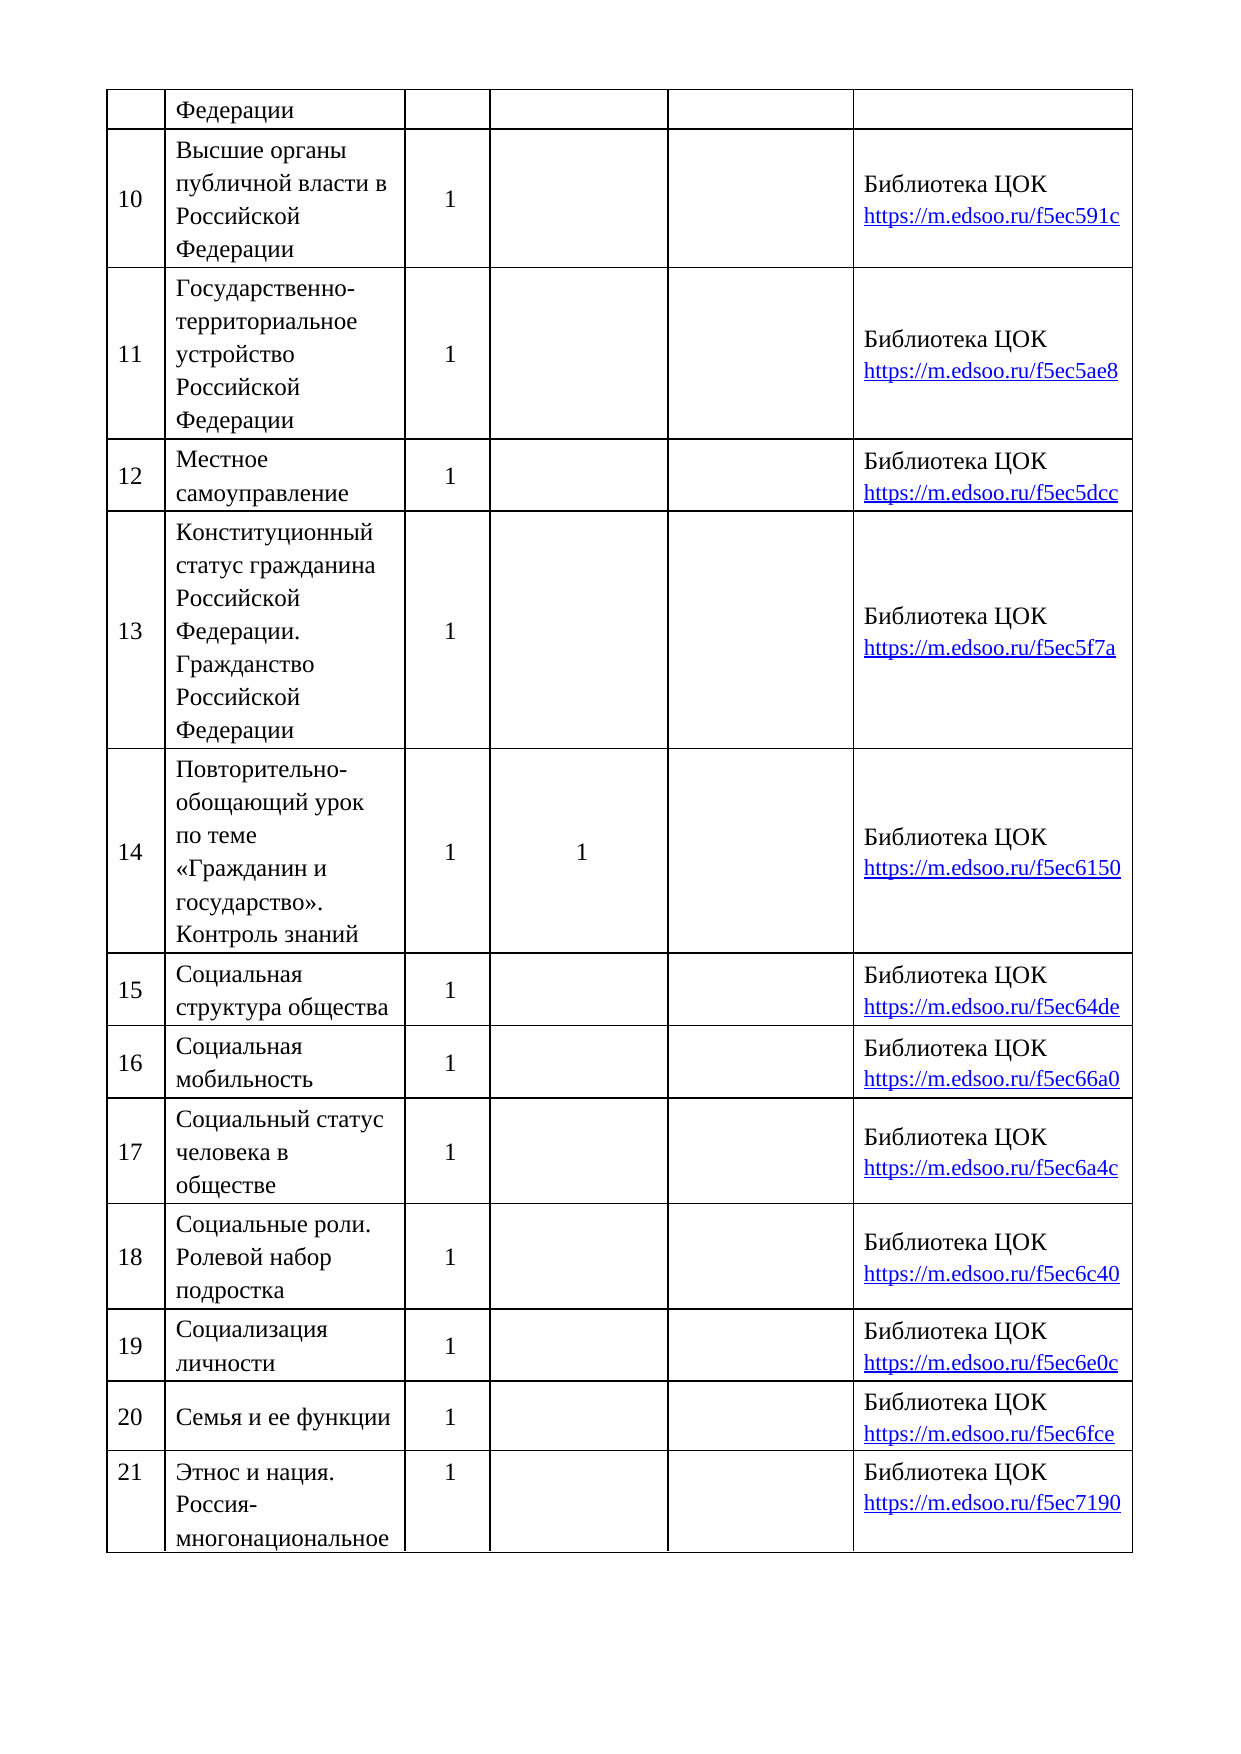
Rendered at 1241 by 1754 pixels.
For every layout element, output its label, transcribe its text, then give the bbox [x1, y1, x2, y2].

table_cell 1 [406, 749, 489, 952]
table_cell Семья и ее функции [166, 1382, 404, 1450]
table_cell 18 [108, 1204, 164, 1308]
table_cell Социальный статус человека в обществе [166, 1099, 404, 1202]
table_cell [669, 1451, 853, 1551]
table_cell Библиотека ЦОК https://m.edsoo.ru/f5ec5f7a [854, 512, 1132, 748]
table_cell [491, 1204, 667, 1308]
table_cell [166, 130, 404, 266]
table_cell [669, 1204, 853, 1308]
table_cell 12 [108, 440, 164, 510]
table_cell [854, 1451, 1132, 1551]
table_cell 1 [406, 1099, 489, 1202]
table_cell [669, 749, 853, 952]
table_cell 1 [406, 954, 489, 1024]
table_cell 1 [406, 268, 489, 438]
table_cell Библиотека ЦОК https://m.edsoo.ru/f5ec6c40 [854, 1204, 1132, 1308]
table_cell 16 [108, 1026, 164, 1097]
table_cell [491, 1026, 667, 1097]
table_cell 13 [108, 512, 164, 748]
table_cell [669, 440, 853, 510]
table_cell Государственно- территориальное устройство Российской Федерации [166, 268, 404, 438]
table_cell Повторительно-обощающий урок по теме «Гражданин и государство». Контроль знаний [166, 749, 404, 952]
table_cell Социализация личности [166, 1310, 404, 1380]
table_cell 1 [406, 90, 489, 128]
table_cell 1 [406, 1382, 489, 1450]
table_cell 15 [108, 954, 164, 1024]
table_cell Социальная мобильность [166, 1026, 404, 1097]
table_cell Социальные роли. Ролевой набор подростка [166, 1204, 404, 1308]
table_cell Библиотека ЦОК https://m.edsoo.ru/f5ec6a4c [854, 1099, 1132, 1202]
table_cell [491, 1310, 667, 1380]
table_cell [166, 1451, 404, 1551]
table_cell Библиотека ЦОК https://m.edsoo.ru/f5ec5dcc [854, 440, 1132, 510]
table_cell 1 [406, 440, 489, 510]
table_cell Местное самоуправление [166, 440, 404, 510]
table_cell 11 [108, 268, 164, 438]
table_cell 1 [491, 749, 667, 952]
table_cell 20 [108, 1382, 164, 1450]
table_cell [491, 440, 667, 510]
table_cell 17 [108, 1099, 164, 1202]
table_cell 1 [406, 1026, 489, 1097]
table_cell [491, 268, 667, 438]
table_cell Библиотека ЦОК https://m.edsoo.ru/f5ec6150 [854, 749, 1132, 952]
table_cell [669, 954, 853, 1024]
table_cell 19 [108, 1310, 164, 1380]
table_cell [669, 512, 853, 748]
table_cell [491, 1099, 667, 1202]
table_cell Социальная структура общества [166, 954, 404, 1024]
table_cell [491, 512, 667, 748]
table_cell Библиотека ЦОК https://m.edsoo.ru/f5ec66a0 [854, 1026, 1132, 1097]
table_cell 9 [108, 90, 164, 128]
table_cell [491, 1451, 667, 1551]
table_cell [491, 954, 667, 1024]
table_cell Библиотека ЦОК https://m.edsoo.ru/f5ec6e0c [854, 1310, 1132, 1380]
table_cell [669, 1099, 853, 1202]
table_cell [491, 90, 667, 128]
table_cell [669, 90, 853, 128]
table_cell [166, 90, 404, 128]
table_cell 1 [406, 130, 489, 266]
table_cell Библиотека ЦОК https://m.edsoo.ru/f5ec64de [854, 954, 1132, 1024]
table_cell [669, 1026, 853, 1097]
table_cell 1 [406, 1204, 489, 1308]
table_cell [669, 1382, 853, 1450]
table_cell Конституционный статус гражданина Российской Федерации. Гражданство Российской Федерации [166, 512, 404, 748]
table_cell Библиотека ЦОК https://m.edsoo.ru/f5ec5ae8 [854, 268, 1132, 438]
table_cell Библиотека ЦОК https://m.edsoo.ru/f5ec6fce [854, 1382, 1132, 1450]
table_cell 1 [406, 1451, 489, 1551]
table_cell Библиотека ЦОК https://m.edsoo.ru/f5ec591c [854, 130, 1132, 266]
table_cell [491, 1382, 667, 1450]
table_cell 1 [406, 512, 489, 748]
table_cell [669, 1310, 853, 1380]
table_cell 14 [108, 749, 164, 952]
table_cell [669, 268, 853, 438]
table_cell [491, 130, 667, 266]
table_cell 1 [406, 1310, 489, 1380]
table_cell [669, 130, 853, 266]
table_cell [854, 90, 1132, 128]
table_cell 10 [108, 130, 164, 266]
table_cell 21 [108, 1451, 164, 1551]
